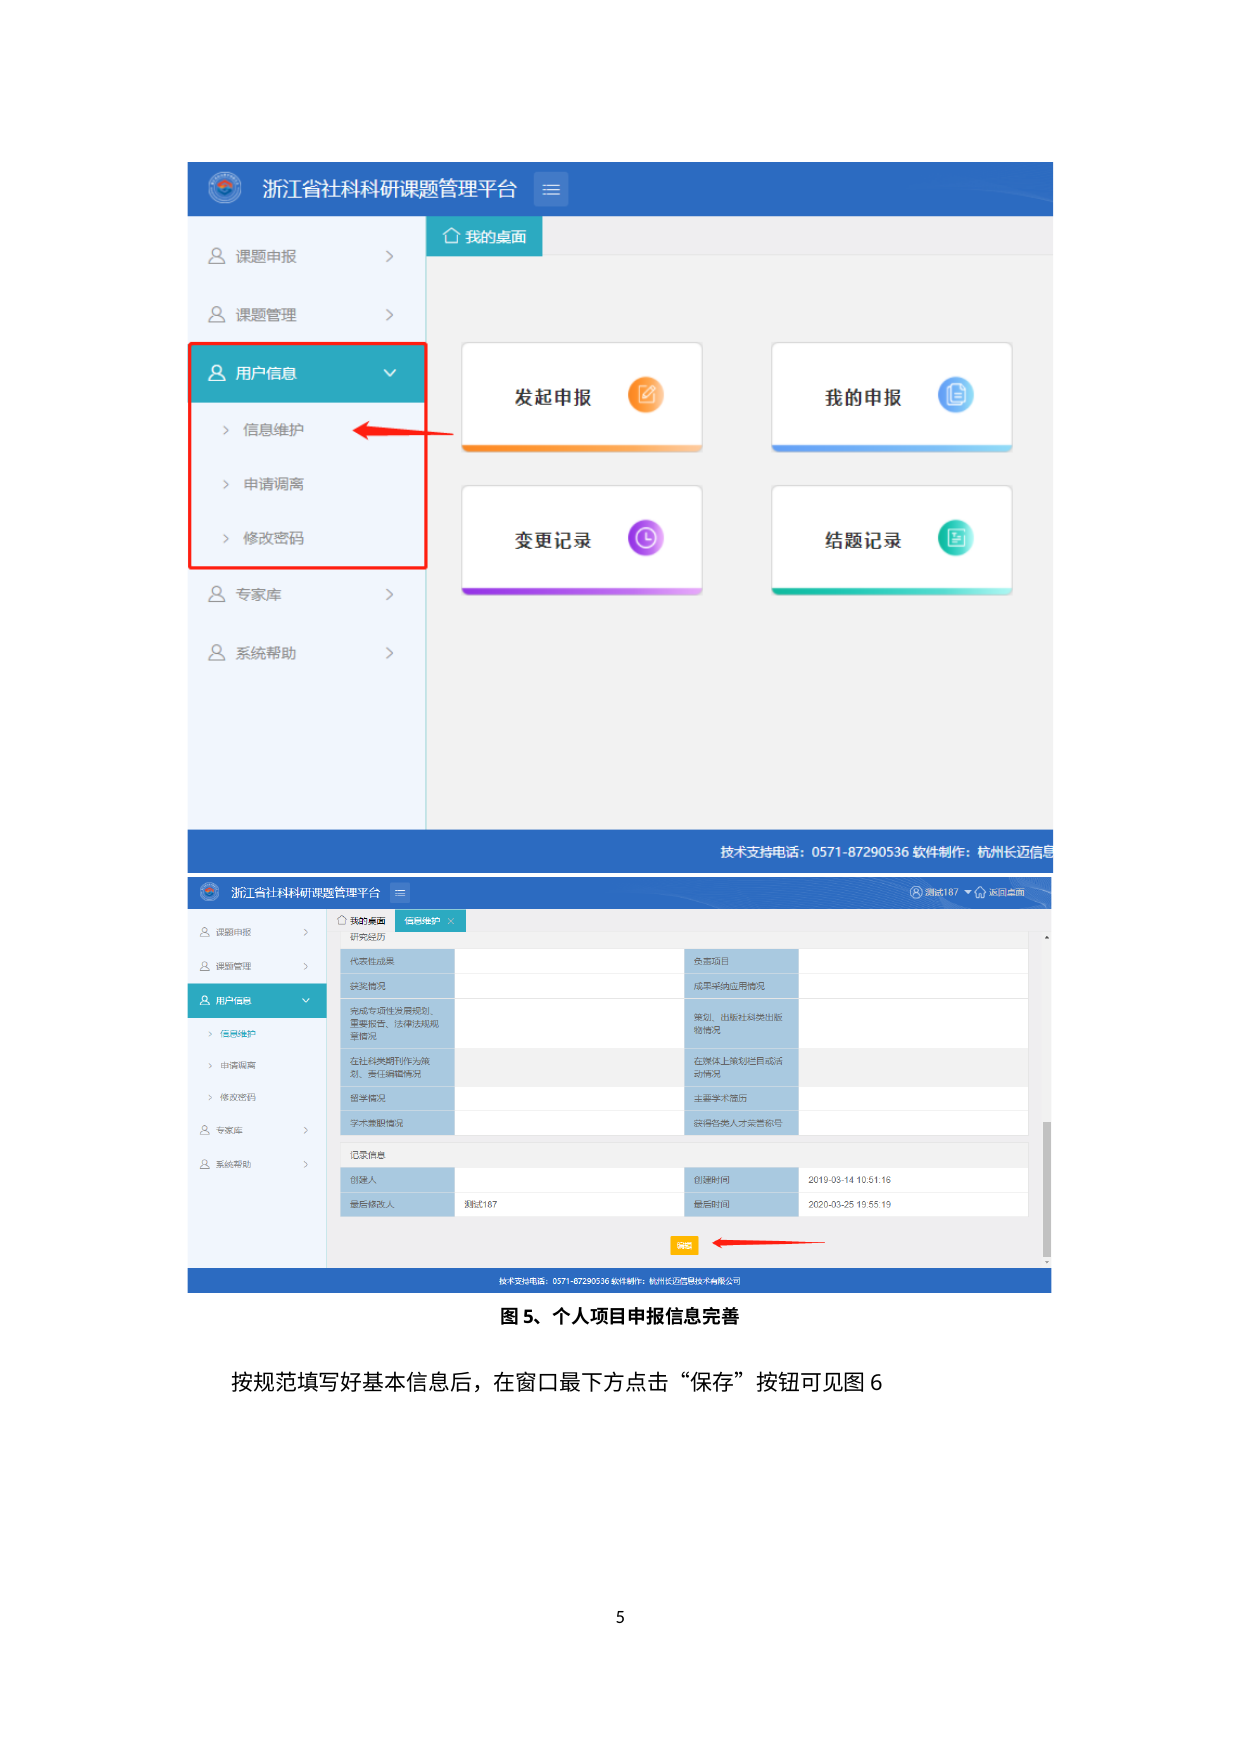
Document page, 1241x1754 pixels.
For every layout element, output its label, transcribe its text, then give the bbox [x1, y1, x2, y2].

text 按规范填写好基本信息后，在窗口最下方点击“保存”按钮可见图6 [187, 1364, 1053, 1397]
picture [187, 162, 1054, 873]
text 图5、个人项目申报信息完善 [187, 1299, 1053, 1332]
picture [187, 877, 1052, 1293]
